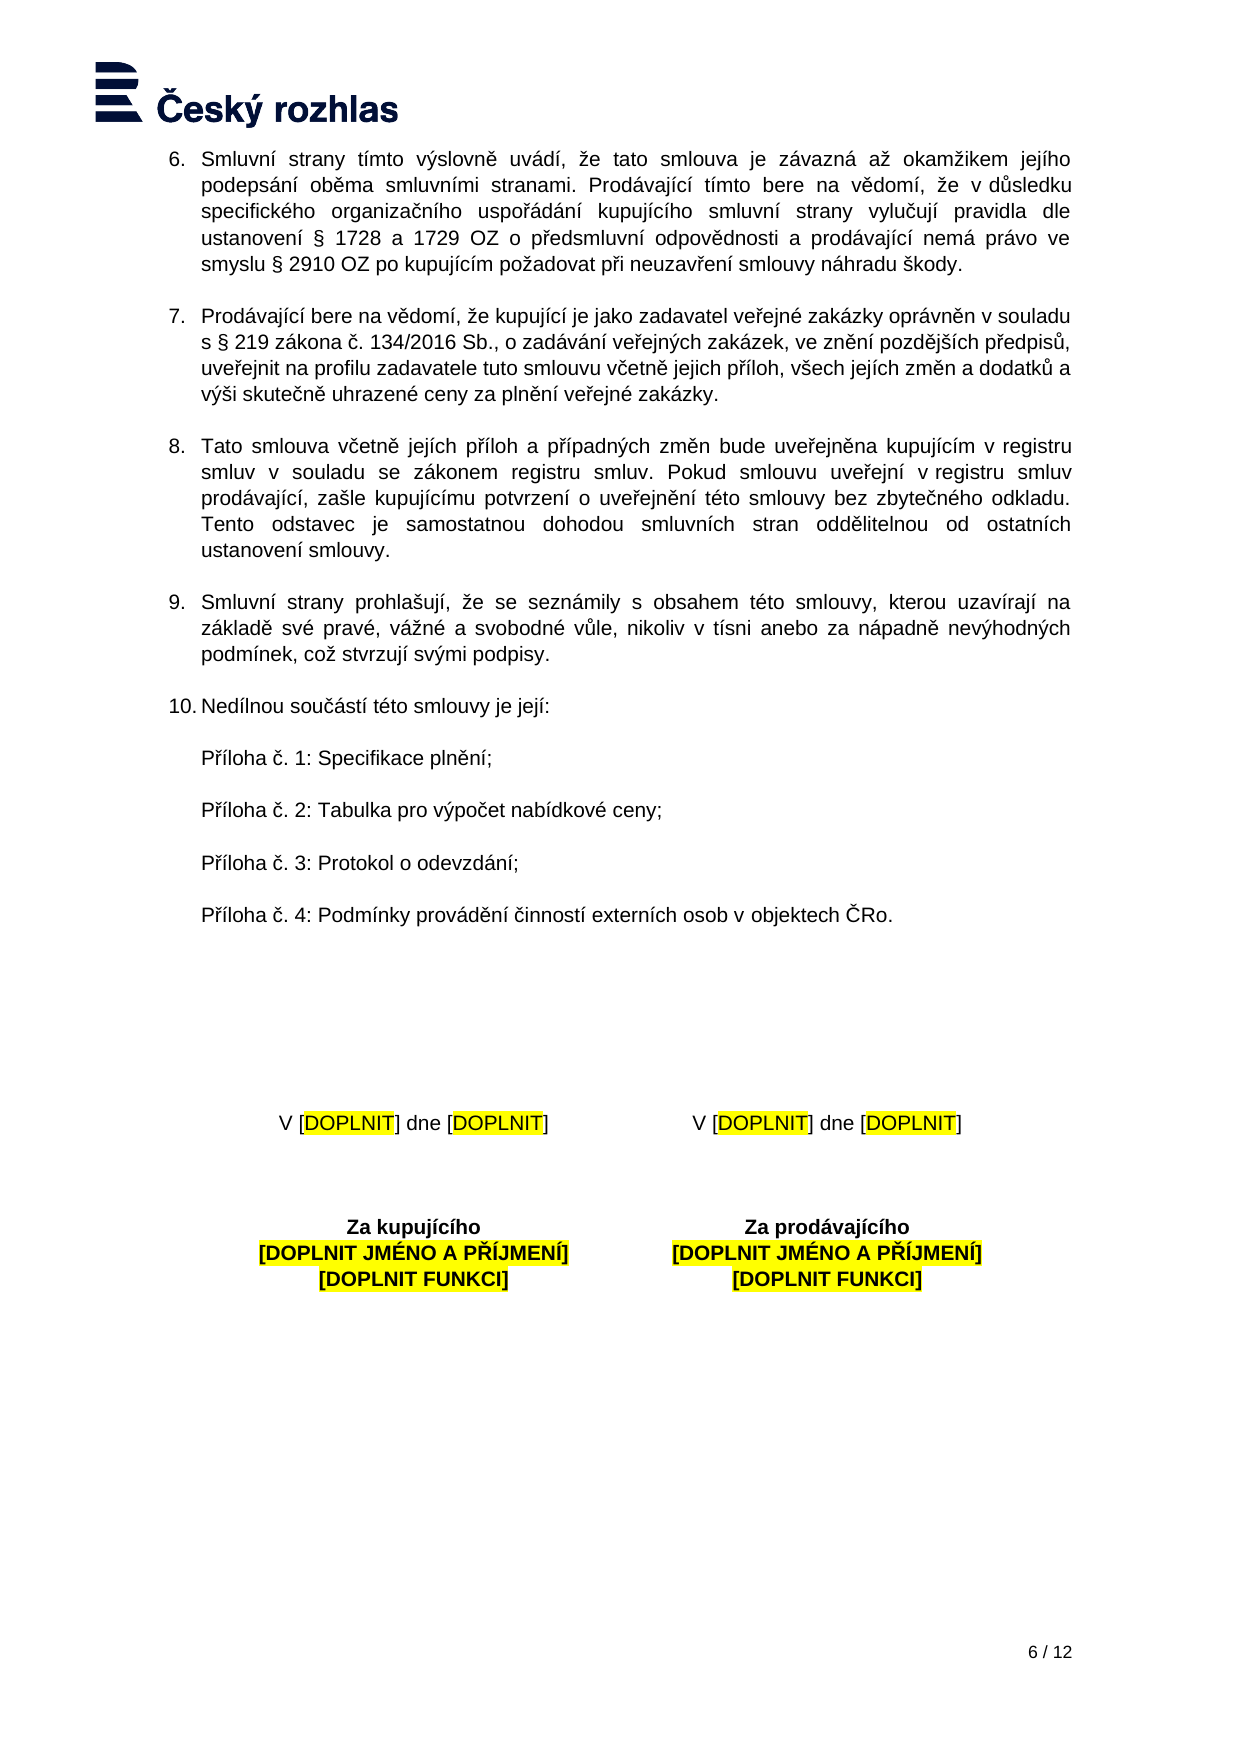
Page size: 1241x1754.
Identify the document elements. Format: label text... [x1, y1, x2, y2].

table_cell Za kupujícího [DOPLNIT JMÉNO A PŘÍJMENÍ] [DOPLNIT FUNKCI] [207, 1136, 621, 1292]
list Nedílnou součástí této smlouvy je její: [168, 693, 1072, 719]
table_cell Za prodávajícího [DOPLNIT JMÉNO A PŘÍJMENÍ] [DOPLNIT FUNKCI] [621, 1136, 1033, 1292]
picture [95, 62, 398, 128]
list Tato smlouva včetně jejích příloh a případných změn bude uveřejněna kupujícím v registru smluv v souladu se zákonem registru smluv. Pokud smlouvu uveřejní v registru smluv prodávající, zašle kupujícímu potvrzení o uveřejnění této smlouvy bez zbytečného odkladu. Tento odstavec je samostatnou dohodou smluvních stran oddělitelnou od ostatních ustanovení smlouvy. [168, 432, 1072, 563]
list Smluvní strany prohlašují, že se seznámily s obsahem této smlouvy, kterou uzavírají na základě své pravé, vážné a svobodné vůle, nikoliv v tísni anebo za nápadně nevýhodných podmínek, což stvrzují svými podpisy. [168, 589, 1072, 667]
list Příloha č. 2: Tabulka pro výpočet nabídkové ceny; [201, 797, 1072, 823]
list Příloha č. 4: Podmínky provádění činností externích osob v objektech ČRo. [201, 901, 1072, 927]
table_header V [DOPLNIT] dne [DOPLNIT] [207, 1110, 621, 1136]
list Prodávající bere na vědomí, že kupující je jako zadavatel veřejné zakázky oprávněn v souladu s § 219 zákona č. 134/2016 Sb., o zadávání veřejných zakázek, ve znění pozdějších předpisů, uveřejnit na profilu zadavatele tuto smlouvu včetně jejich příloh, všech jejích změn a dodatků a výši skutečně uhrazené ceny za plnění veřejné zakázky. [168, 302, 1072, 406]
table_header V [DOPLNIT] dne [DOPLNIT] [621, 1110, 1033, 1136]
list Příloha č. 3: Protokol o odevzdání; [168, 849, 1072, 875]
subtitle Příloha č. 1: Specifikace plnění; [201, 745, 1072, 771]
list Smluvní strany tímto výslovně uvádí, že tato smlouva je závazná až okamžikem jejího podepsání oběma smluvními stranami. Prodávající tímto bere na vědomí, že v důsledku specifického organizačního uspořádání kupujícího smluvní strany vylučují pravidla dle ustanovení § 1728 a 1729 OZ o předsmluvní odpovědnosti a prodávající nemá právo ve smyslu § 2910 OZ po kupujícím požadovat při neuzavření smlouvy náhradu škody. [168, 146, 1072, 276]
